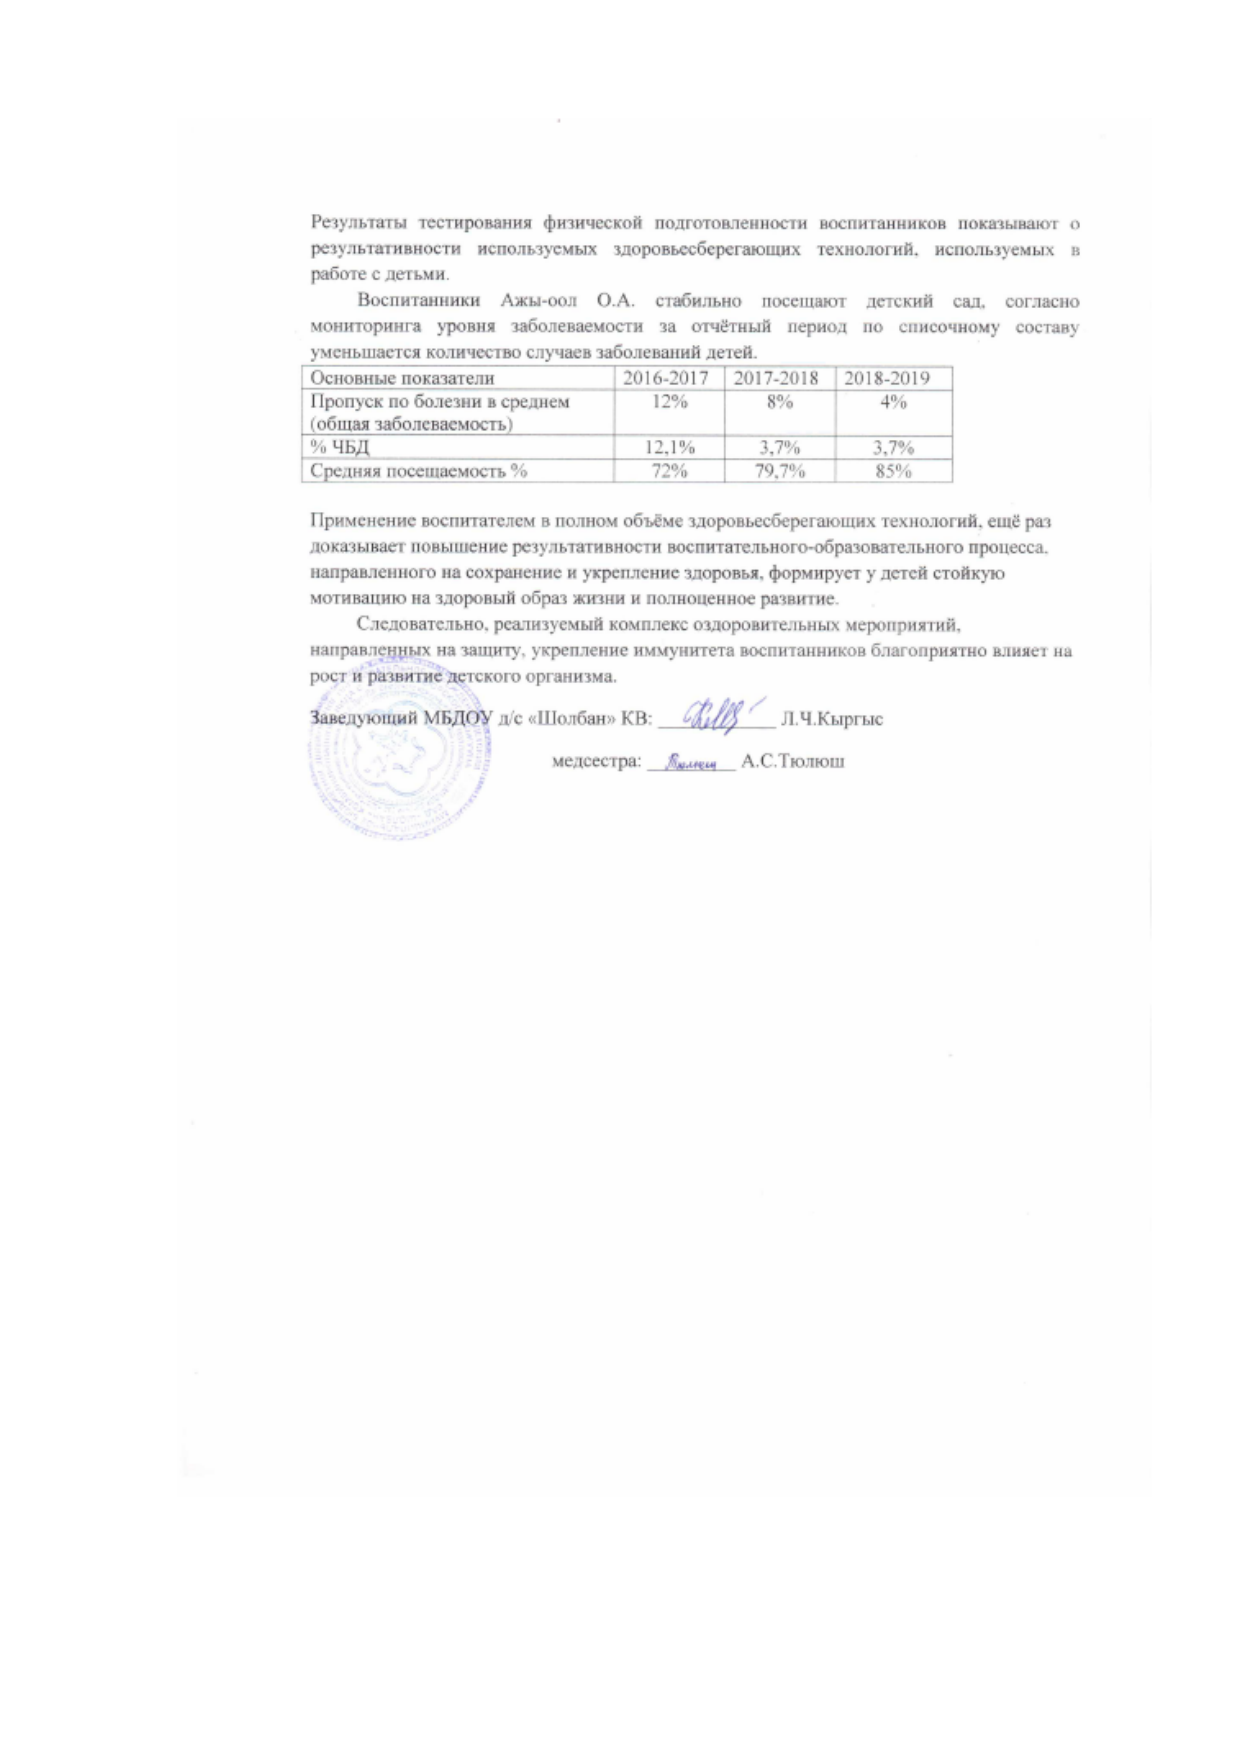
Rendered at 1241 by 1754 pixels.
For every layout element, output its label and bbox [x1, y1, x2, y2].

picture [177, 118, 1152, 1497]
